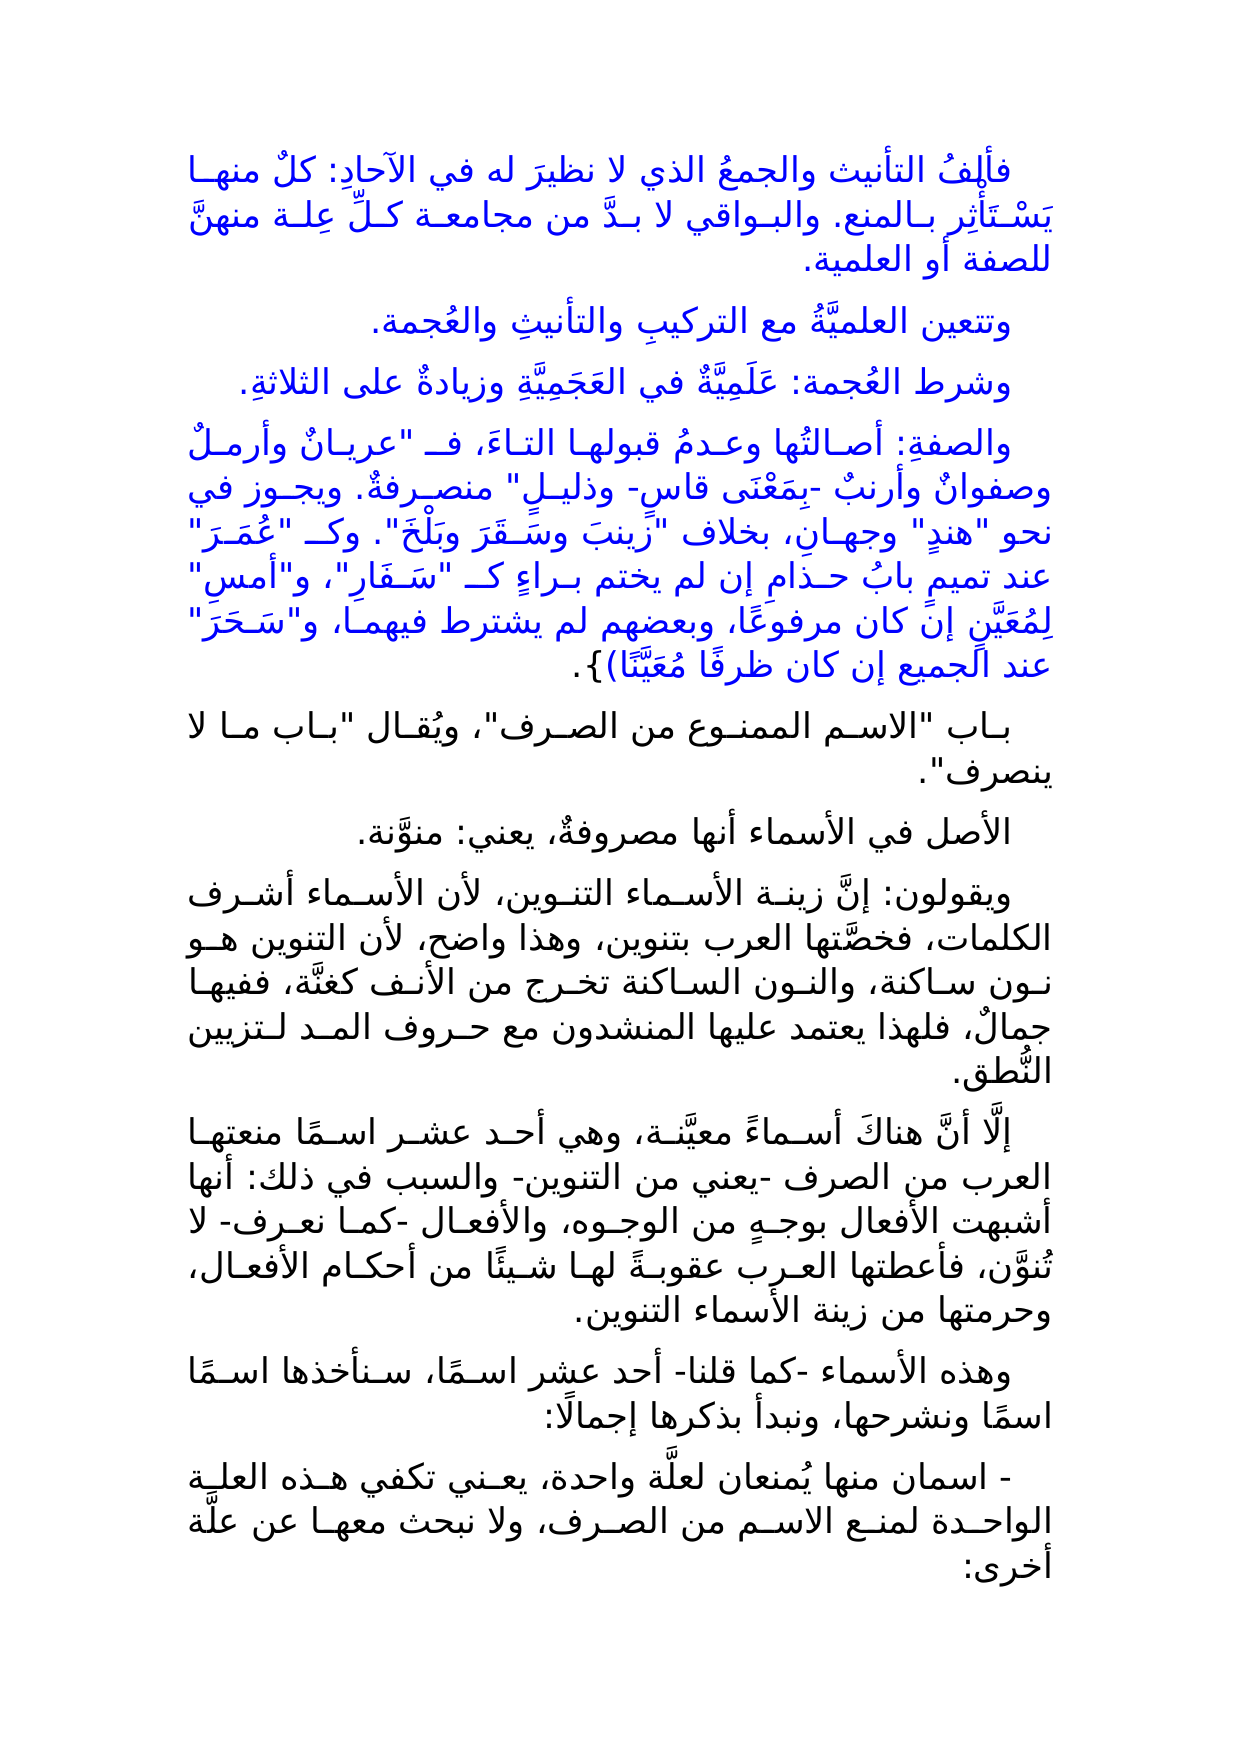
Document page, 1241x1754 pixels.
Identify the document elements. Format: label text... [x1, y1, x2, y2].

text وتتعين العلميَّةُ مع التركيبِ والتأنيثِ والعُجمة. [187, 300, 1053, 341]
text وشرط العُجمة: عَلَمِيَّةٌ في العَجَمِيَّةِ وزيادةٌ على الثلاثةِ. [187, 361, 1053, 402]
text والصفةِ: أصالتُها وعدمُ قبولها التاءَ، فـ "عريانٌ وأرملٌ وصفوانٌ وأرنبٌ -بِمَعْنَى قاسٍ- وذليلٍ" منصرفةٌ. ويجوز في نحو "هندٍ" وجهانِ، بخلاف "زينبَ وسَقَرَ وبَلْخَ". وكـ "عُمَرَ" عند تميمٍ بابُ حذامِ إن لم يختم براءٍ كـ "سَفَارِ"، و"أمسِ" لِمُعَيَّنٍ إن كان مرفوعًا، وبعضهم لم يشترط فيهما، و"سَحَرَ" عند الجميع إن كان ظرفًا مُعَيَّنًا)}. [187, 422, 1053, 686]
text فألفُ التأنيث والجمعُ الذي لا نظيرَ له في الآحادِ: كلٌ منها يَسْتَأْثِر بالمنع. والبواقي لا بدَّ من مجامعة كلِّ عِلة منهنَّ للصفة أو العلمية. [187, 150, 1053, 280]
text الأصل في الأسماء أنها مصروفةٌ، يعني: منوَّنة. [187, 812, 1053, 853]
text وهذه الأسماء -كما قلنا- أحد عشر اسمًا، سنأخذها اسمًا اسمًا ونشرحها، ونبدأ بذكرها إجمالًا: [187, 1351, 1053, 1437]
text إلَّا أنَّ هناكَ أسماءً معيَّنة، وهي أحد عشر اسمًا منعتها العرب من الصرف -يعني من التنوين- والسبب في ذلك: أنها أشبهت الأفعال بوجهٍ من الوجوه، والأفعال -كما نعرف- لا تُنوَّن، فأعطتها العرب عقوبةً لها شيئًا من أحكام الأفعال، وحرمتها من زينة الأسماء التنوين. [187, 1112, 1053, 1331]
text ويقولون: إنَّ زينة الأسماء التنوين، لأن الأسماء أشرف الكلمات، فخصَّتها العرب بتنوين، وهذا واضح، لأن التنوين هو نون ساكنة، والنون الساكنة تخرج من الأنف كغنَّة، ففيها جمالٌ، فلهذا يعتمد عليها المنشدون مع حروف المد لتزيين النُّطق. [187, 873, 1053, 1092]
text - اسمان منها يُمنعان لعلَّة واحدة، يعني تكفي هذه العلة الواحدة لمنع الاسم من الصرف، ولا نبحث معها عن علَّة أخرى: [187, 1456, 1053, 1587]
text باب "الاسم الممنوع من الصرف"، ويُقال "باب ما لا ينصرف". [187, 706, 1053, 792]
